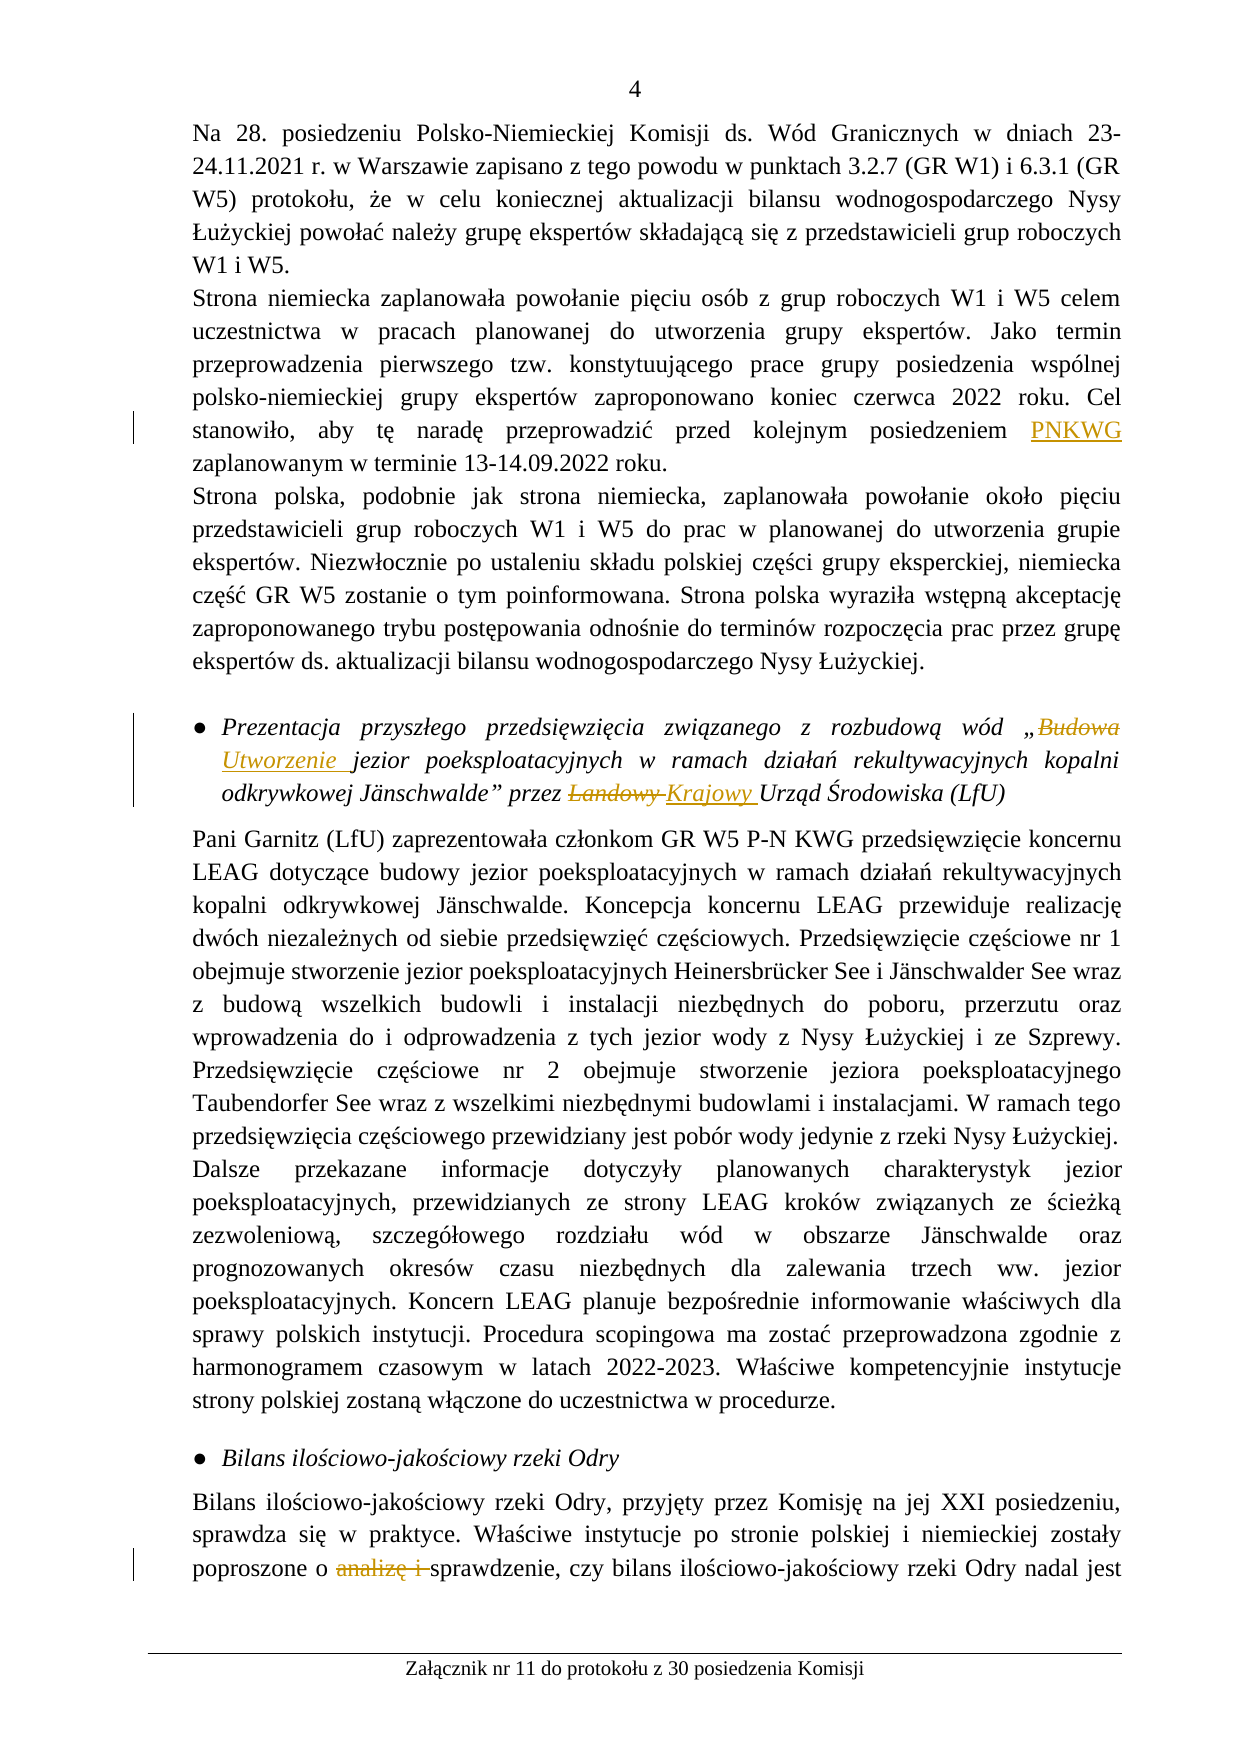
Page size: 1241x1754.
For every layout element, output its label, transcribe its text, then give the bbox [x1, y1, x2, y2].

text Dalsze przekazane informacje dotyczyły planowanych charakterystyk jezior poeksploatacyjnych, przewidzianych ze strony LEAG kroków związanych ze ścieżką zezwoleniową, szczegółowego rozdziału wód w obszarze Jänschwalde oraz prognozowanych okresów czasu niezbędnych dla zalewania trzech ww. jezior poeksploatacyjnych. Koncern LEAG planuje bezpośrednie informowanie właściwych dla sprawy polskich instytucji. Procedura scopingowa ma zostać przeprowadzona zgodnie z harmonogramem czasowym w latach 2022-2023. Właściwe kompetencyjnie instytucje strony polskiej zostaną włączone do uczestnictwa w procedurze. [192, 1154, 1122, 1414]
text Pani Garnitz (LfU) zaprezentowała członkom GR W5 P-N KWG przedsięwzięcie koncernu LEAG dotyczące budowy jezior poeksploatacyjnych w ramach działań rekultywacyjnych kopalni odkrywkowej Jänschwalde. Koncepcja koncernu LEAG przewiduje realizację dwóch niezależnych od siebie przedsięwzięć częściowych. Przedsięwzięcie częściowe nr 1 obejmuje stworzenie jezior poeksploatacyjnych Heinersbrücker See i Jänschwalder See wraz z budową wszelkich budowli i instalacji niezbędnych do poboru, przerzutu oraz wprowadzenia do i odprowadzenia z tych jezior wody z Nysy Łużyckiej i ze Szprewy. Przedsięwzięcie częściowe nr 2 obejmuje stworzenie jeziora poeksploatacyjnego Taubendorfer See wraz z wszelkimi niezbędnymi budowlami i instalacjami. W ramach tego przedsięwzięcia częściowego przewidziany jest pobór wody jedynie z rzeki Nysy Łużyckiej. [192, 824, 1122, 1150]
text Strona niemiecka zaplanowała powołanie pięciu osób z grup roboczych W1 i W5 celem uczestnictwa w pracach planowanej do utworzenia grupy ekspertów. Jako termin przeprowadzenia pierwszego tzw. konstytuującego prace grupy posiedzenia wspólnej polsko-niemieckiej grupy ekspertów zaproponowano koniec czerwca 2022 roku. Cel stanowiło, aby tę naradę przeprowadzić przed kolejnym posiedzeniem zaplanowanym w terminie 13-14.09.2022 roku. [192, 283, 1122, 477]
text Strona polska, podobnie jak strona niemiecka, zaplanowała powołanie około pięciu przedstawicieli grup roboczych W1 i W5 do prac w planowanej do utworzenia grupie ekspertów. Niezwłocznie po ustaleniu składu polskiej części grupy eksperckiej, niemiecka część GR W5 zostanie o tym poinformowana. Strona polska wyraziła wstępną akceptację zaproponowanego trybu postępowania odnośnie do terminów rozpoczęcia prac przez grupę ekspertów ds. aktualizacji bilansu wodnogospodarczego Nysy Łużyckiej. [192, 481, 1122, 675]
text ● Bilans ilościowo-jakościowy rzeki Odry [148, 1443, 1122, 1472]
text ● Prezentacja przyszłego przedsięwzięcia związanego z rozbudową wód „jezior poeksploatacyjnych w ramach działań rekultywacyjnych kopalni odkrywkowej Jänschwalde” przez Urząd Środowiska (LfU) [148, 712, 1122, 807]
text Na 28. posiedzeniu Polsko-Niemieckiej Komisji ds. Wód Granicznych w dniach 23-24.11.2021 r. w Warszawie zapisano z tego powodu w punktach 3.2.7 (GR W1) i 6.3.1 (GR W5) protokołu, że w celu koniecznej aktualizacji bilansu wodnogospodarczego Nysy Łużyckiej powołać należy grupę ekspertów składającą się z przedstawicieli grup roboczych W1 i W5. [192, 118, 1122, 279]
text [192, 1487, 1122, 1581]
